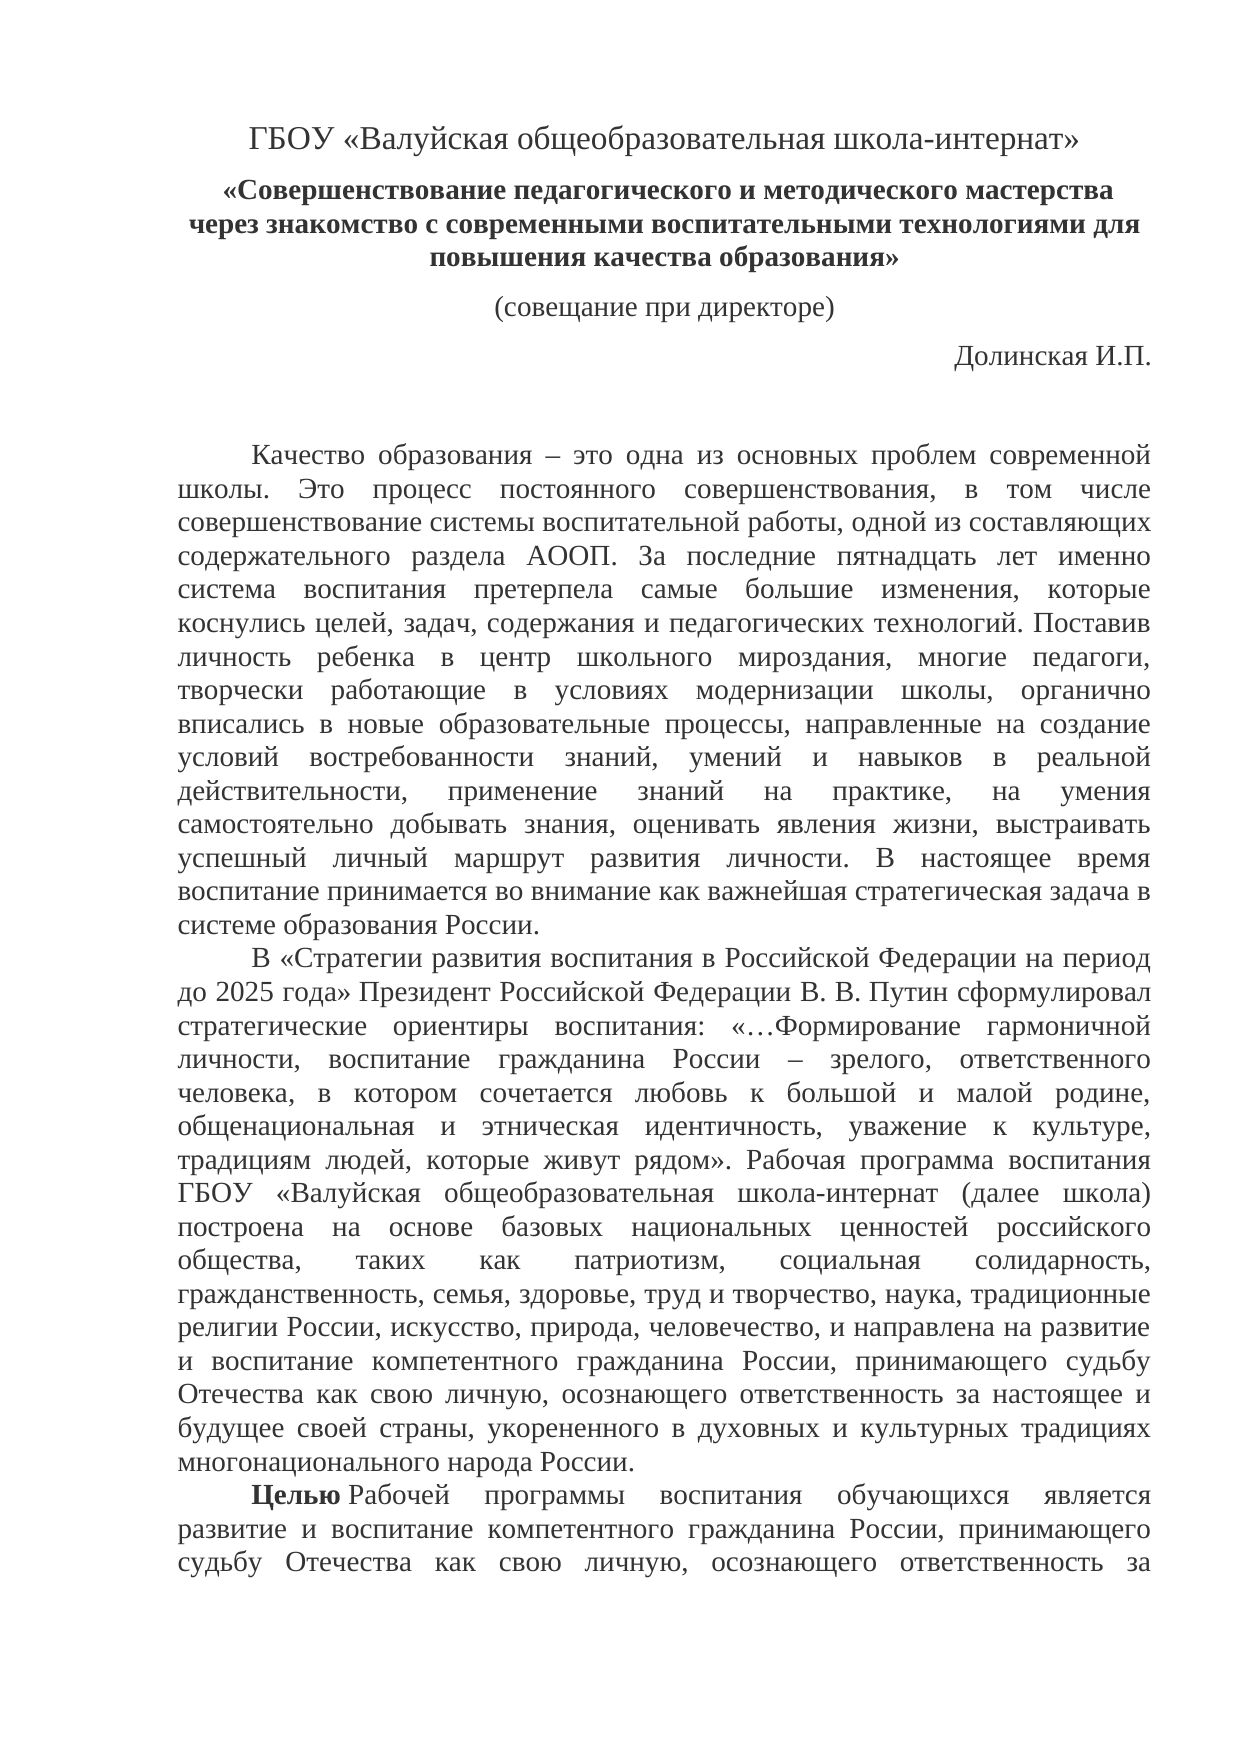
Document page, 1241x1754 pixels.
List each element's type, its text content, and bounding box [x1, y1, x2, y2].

text (совещание при директоре) [177, 289, 1152, 322]
text В «Стратегии развития воспитания в Российской Федерации на период до 2025 года» Президент Российской Федерации В. В. Путин сформулировал стратегические ориентиры воспитания: «…Формирование гармоничной личности, воспитание гражданина России – зрелого, ответственного человека, в котором сочетается любовь к большой и малой родине, общенациональная и этническая идентичность, уважение к культуре, традициям людей, которые живут рядом». Рабочая программа воспитания ГБОУ «Валуйская общеобразовательная школа-интернат (далее школа) построена на основе базовых национальных ценностей российского общества, таких как патриотизм, социальная солидарность, гражданственность, семья, здоровье, труд и творчество, наука, традиционные религии России, искусство, природа, человечество, и направлена на развитие и воспитание компетентного гражданина России, принимающего судьбу Отечества как свою личную, осознающего ответственность за настоящее и будущее своей страны, укорененного в духовных и культурных традициях многонационального народа России. [177, 941, 1152, 1477]
text Долинская И.П. [177, 338, 1152, 372]
text Качество образования – это одна из основных проблем современной школы. Это процесс постоянного совершенствования, в том числе совершенствование системы воспитательной работы, одной из составляющих содержательного раздела АООП. За последние пятнадцать лет именно система воспитания претерпела самые большие изменения, которые коснулись целей, задач, содержания и педагогических технологий. Поставив личность ребенка в центр школьного мироздания, многие педагоги, творчески работающие в условиях модернизации школы, органично вписались в новые образовательные процессы, направленные на создание условий востребованности знаний, умений и навыков в реальной действительности, применение знаний на практике, на умения самостоятельно добывать знания, оценивать явления жизни, выстраивать успешный личный маршрут развития личности. В настоящее время воспитание принимается во внимание как важнейшая стратегическая задача в системе образования России. [177, 437, 1152, 941]
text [177, 1477, 1152, 1578]
text «Совершенствование педагогического и методического мастерства через знакомство с современными воспитательными технологиями для повышения качества образования» [177, 172, 1152, 273]
text ГБОУ «Валуйская общеобразовательная школа-интернат» [177, 118, 1152, 156]
